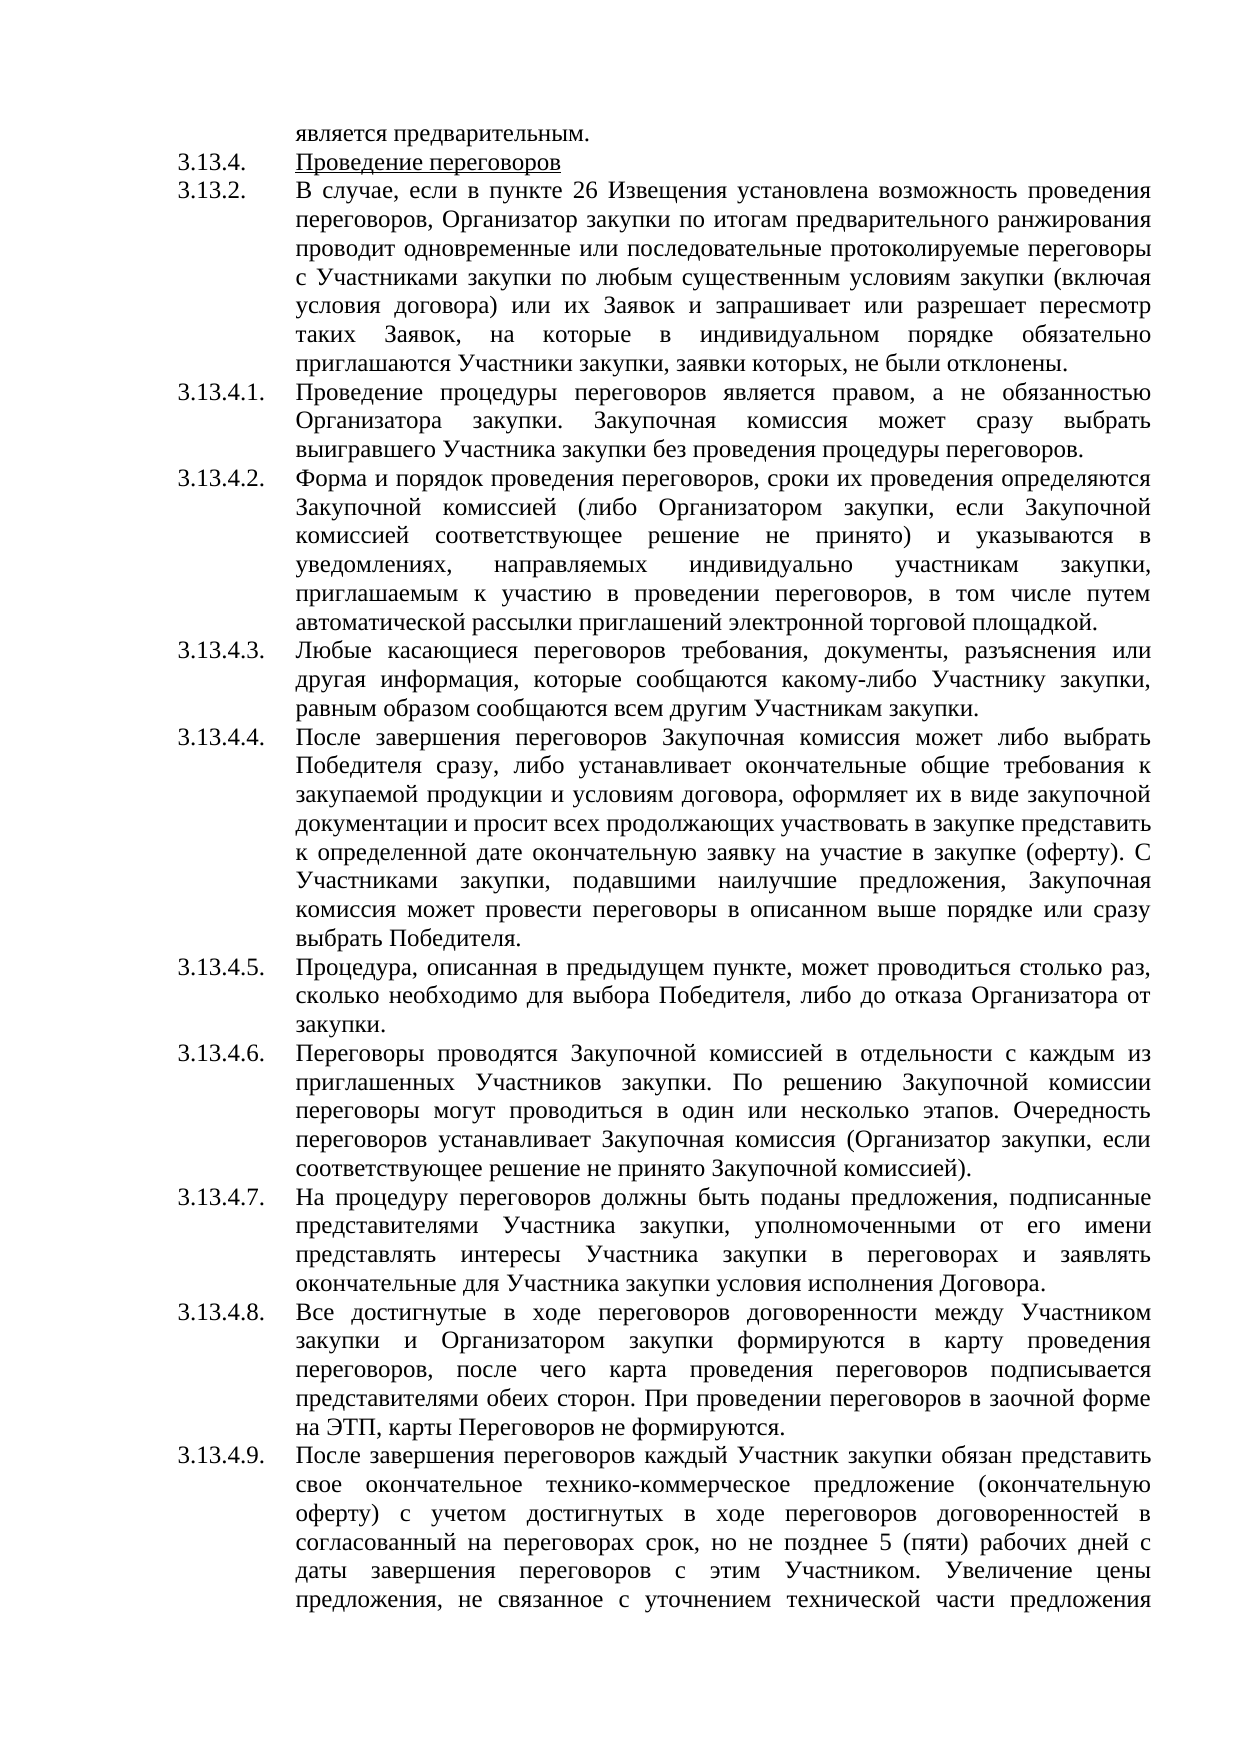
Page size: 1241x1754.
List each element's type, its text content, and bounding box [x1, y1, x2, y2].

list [177, 1441, 1152, 1613]
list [177, 118, 1152, 147]
list Проведение процедуры переговоров является правом, а не обязанностью Организатора закупки. Закупочная комиссия может сразу выбрать выигравшего Участника закупки без проведения процедуры переговоров. [177, 377, 1152, 463]
list В случае, если в пункте 26 Извещения установлена возможность проведения переговоров, Организатор закупки по итогам предварительного ранжирования проводит одновременные или последовательные протоколируемые переговоры с Участниками закупки по любым существенным условиям закупки (включая условия договора) или их Заявок и запрашивает или разрешает пересмотр таких Заявок, на которые в индивидуальном порядке обязательно приглашаются Участники закупки, заявки которых, не были отклонены. [177, 176, 1152, 377]
list Процедура, описанная в предыдущем пункте, может проводиться столько раз, сколько необходимо для выбора Победителя, либо до отказа Организатора от закупки. [177, 952, 1152, 1038]
list После завершения переговоров Закупочная комиссия может либо выбрать Победителя сразу, либо устанавливает окончательные общие требования к закупаемой продукции и условиям договора, оформляет их в виде закупочной документации и просит всех продолжающих участвовать в закупке представить к определенной дате окончательную заявку на участие в закупке (оферту). С Участниками закупки, подавшими наилучшие предложения, Закупочная комиссия может провести переговоры в описанном выше порядке или сразу выбрать Победителя. [177, 722, 1152, 952]
list Переговоры проводятся Закупочной комиссией в отдельности с каждым из приглашенных Участников закупки. По решению Закупочной комиссии переговоры могут проводиться в один или несколько этапов. Очередность переговоров устанавливает Закупочная комиссия (Организатор закупки, если соответствующее решение не принято Закупочной комиссией). [177, 1038, 1152, 1182]
list Форма и порядок проведения переговоров, сроки их проведения определяются Закупочной комиссией (либо Организатором закупки, если Закупочной комиссией соответствующее решение не принято) и указываются в уведомлениях, направляемых индивидуально участникам закупки, приглашаемым к участию в проведении переговоров, в том числе путем автоматической рассылки приглашений электронной торговой площадкой. [177, 463, 1152, 636]
list На процедуру переговоров должны быть поданы предложения, подписанные представителями Участника закупки, уполномоченными от его имени представлять интересы Участника закупки в переговорах и заявлять окончательные для Участника закупки условия исполнения Договора. [177, 1182, 1152, 1297]
list Проведение переговоров [177, 147, 1152, 176]
list Все достигнутые в ходе переговоров договоренности между Участником закупки и Организатором закупки формируются в карту проведения переговоров, после чего карта проведения переговоров подписывается представителями обеих сторон. При проведении переговоров в заочной форме на ЭТП, карты Переговоров не формируются. [177, 1297, 1152, 1441]
list Любые касающиеся переговоров требования, документы, разъяснения или другая информация, которые сообщаются какому-либо Участнику закупки, равным образом сообщаются всем другим Участникам закупки. [177, 636, 1152, 722]
